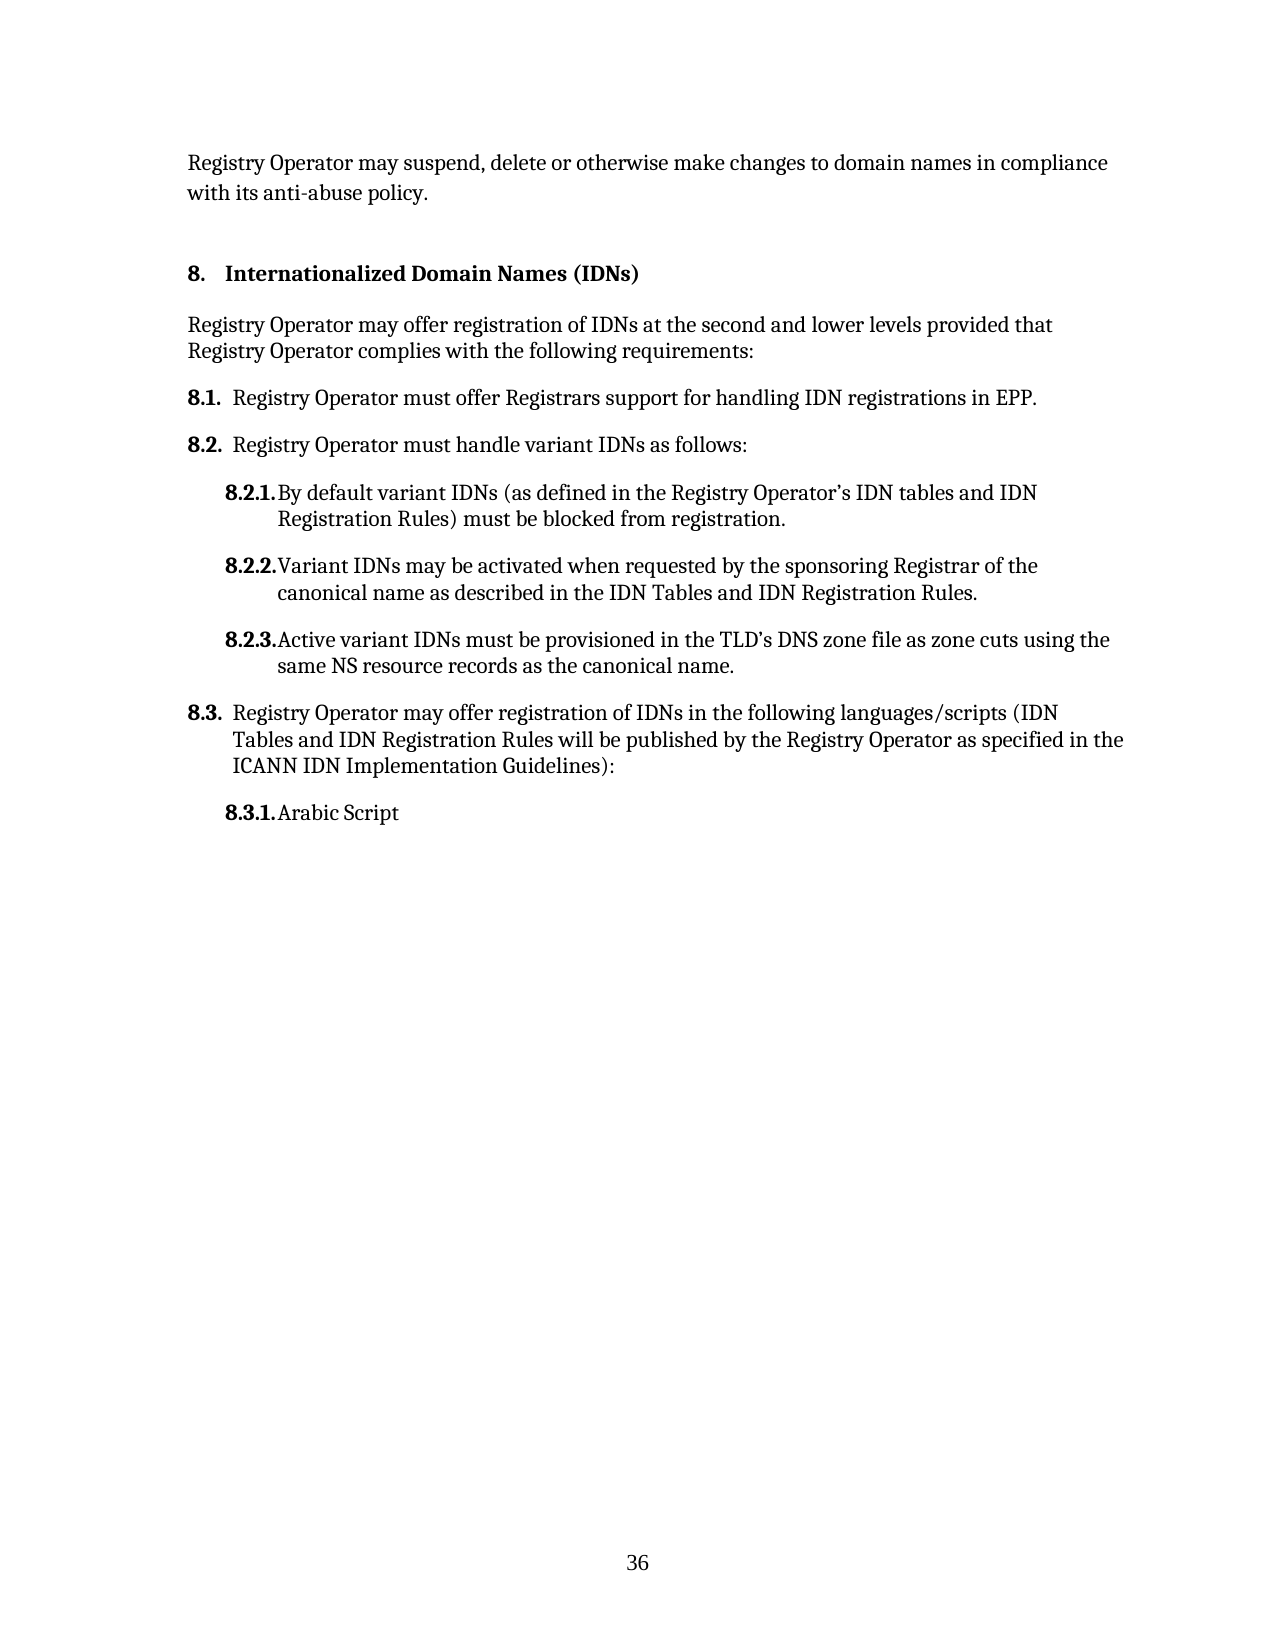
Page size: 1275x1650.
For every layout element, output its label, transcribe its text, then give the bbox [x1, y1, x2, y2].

text Registry Operator may suspend, delete or otherwise make changes to domain names in compliance with its anti-abuse policy. [187, 150, 1125, 207]
list Active variant IDNs must be provisioned in the TLD’s DNS zone file as zone cuts using the same NS resource records as the canonical name. [225, 626, 1125, 679]
list Registry Operator must handle variant IDNs as follows: [187, 432, 1125, 458]
list Registry Operator must offer Registrars support for handling IDN registrations in EPP. [187, 385, 1125, 411]
list Registry Operator may offer registration of IDNs in the following languages/scripts (IDN Tables and IDN Registration Rules will be published by the Registry Operator as specified in the ICANN IDN Implementation Guidelines): [187, 700, 1125, 779]
list Arabic Script [225, 800, 1125, 826]
list By default variant IDNs (as defined in the Registry Operator’s IDN tables and IDN Registration Rules) must be blocked from registration. [225, 479, 1125, 532]
text Registry Operator may offer registration of IDNs at the second and lower levels provided that Registry Operator complies with the following requirements: [187, 311, 1125, 364]
list Internationalized Domain Names (IDNs) [187, 260, 1125, 287]
list Variant IDNs may be activated when requested by the sponsoring Registrar of the canonical name as described in the IDN Tables and IDN Registration Rules. [225, 553, 1125, 606]
